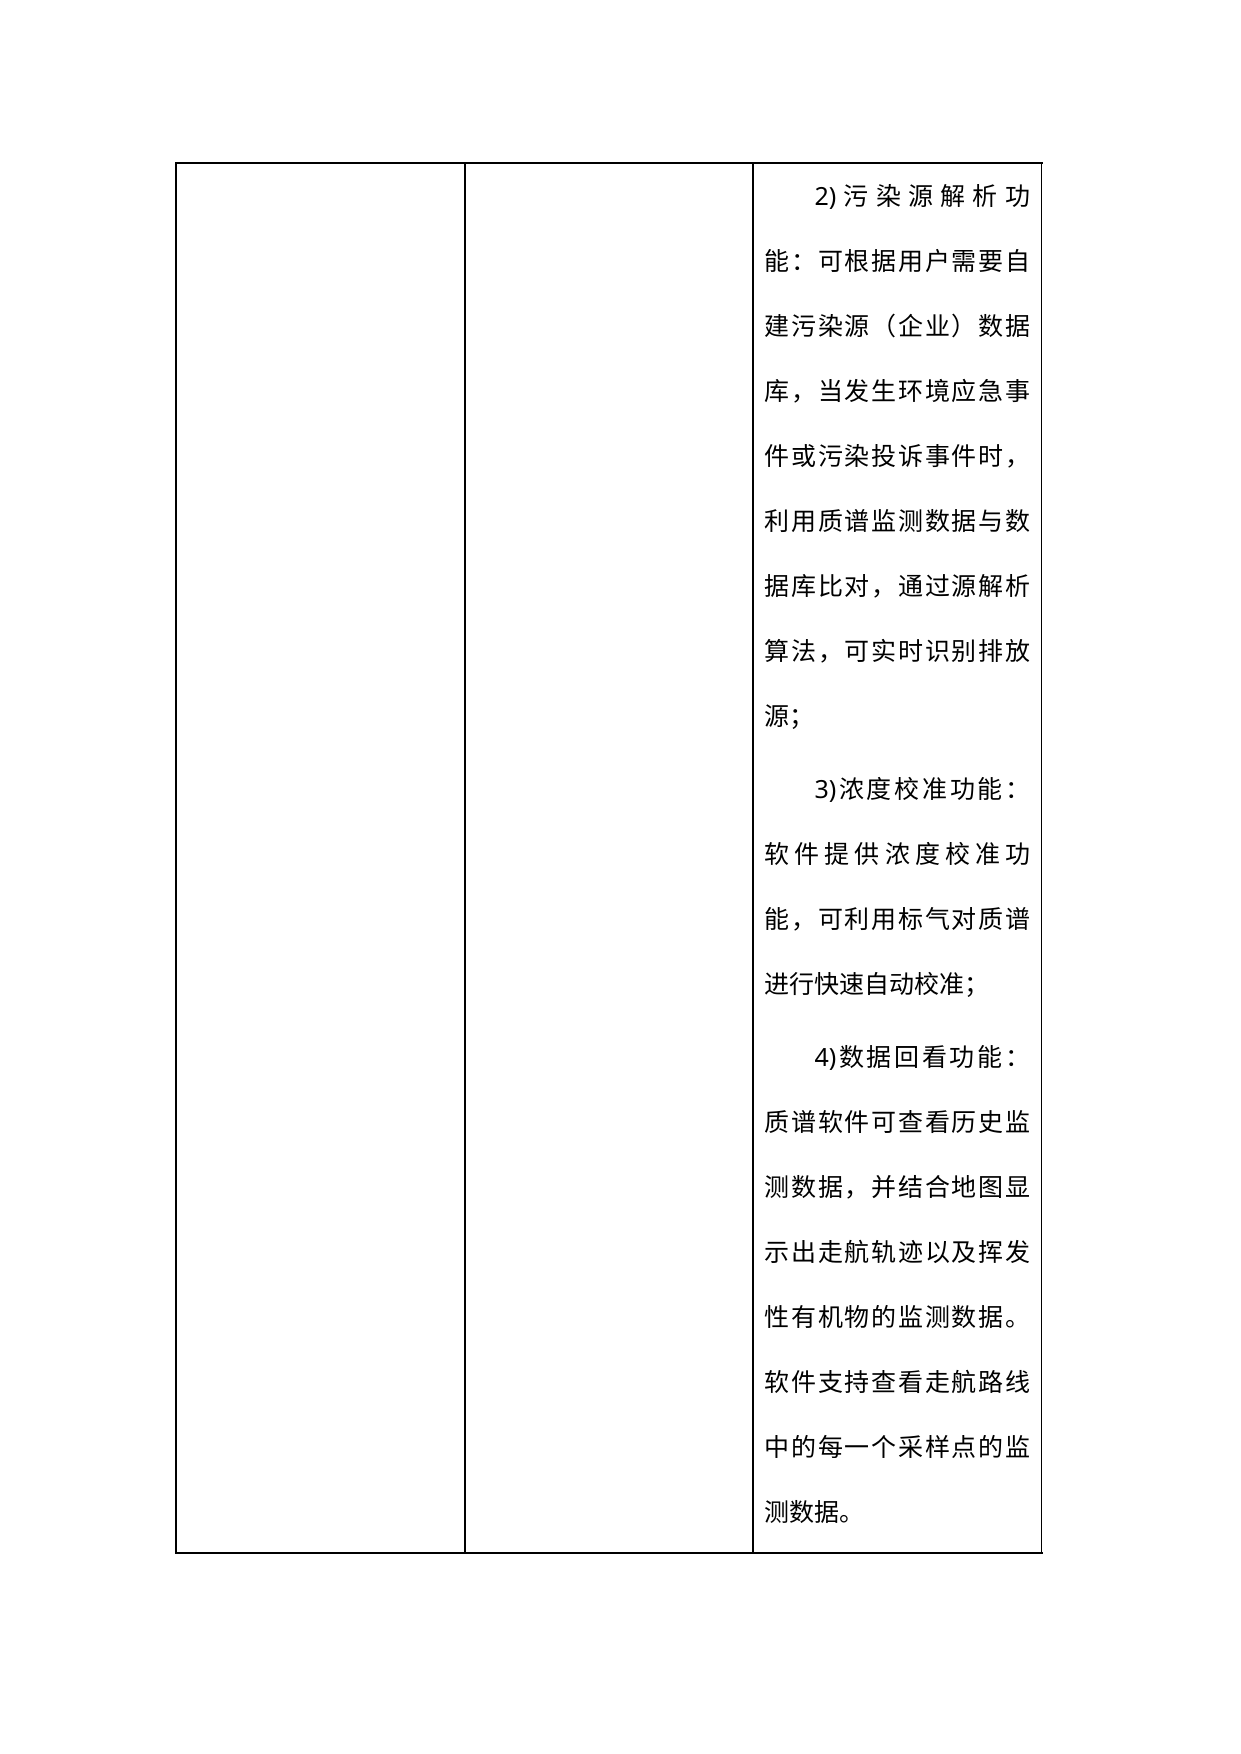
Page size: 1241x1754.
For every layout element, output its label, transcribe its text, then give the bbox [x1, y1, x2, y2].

table_cell 1 [177, 164, 464, 1552]
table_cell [754, 164, 1041, 1552]
table_cell ▲ [466, 164, 752, 1552]
